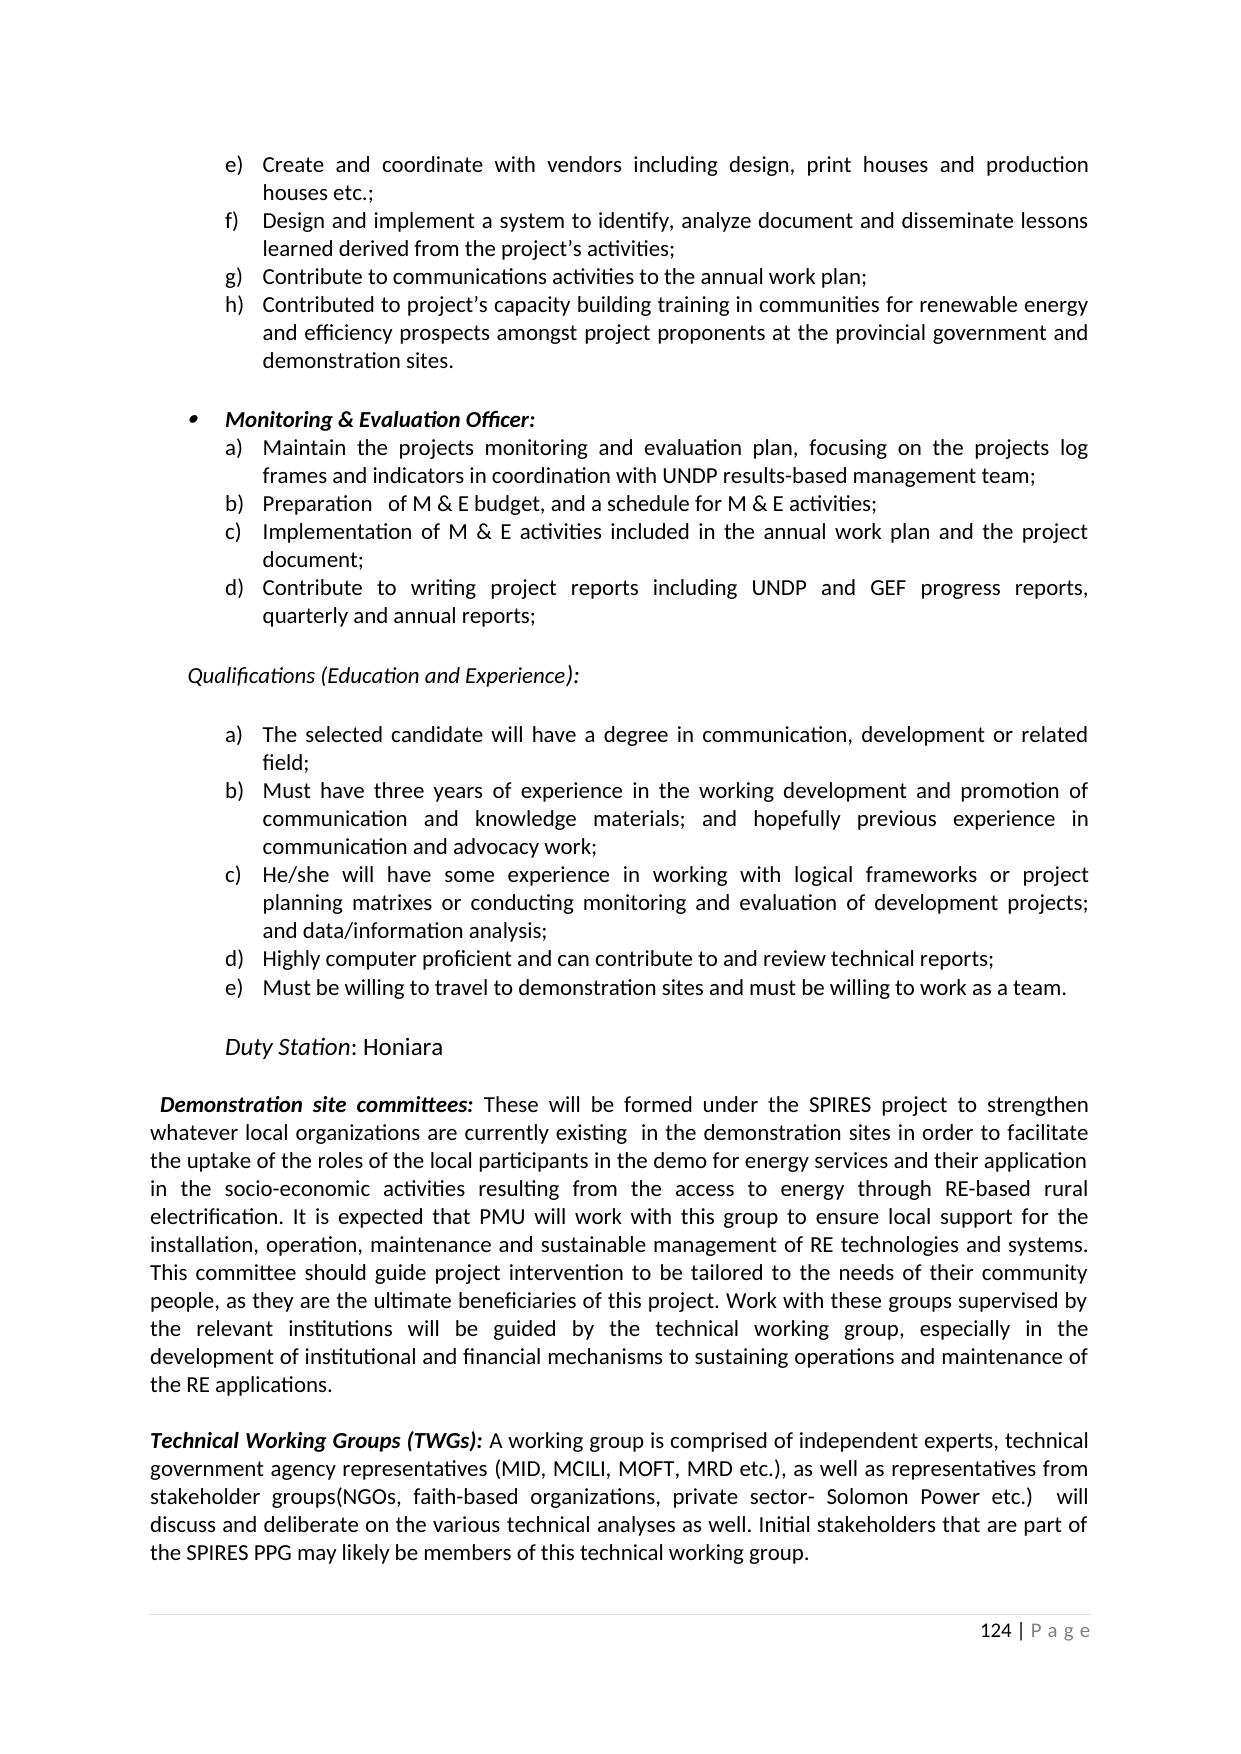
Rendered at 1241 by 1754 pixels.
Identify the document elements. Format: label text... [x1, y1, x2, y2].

list Must have three years of experience in the working development and promotion of communication and knowledge materials; and hopefully previous experience in communication and advocacy work; [225, 776, 1090, 861]
list Highly computer proficient and can contribute to and review technical reports; [225, 944, 1090, 973]
list Qualifications (Education and Experience): [187, 659, 1090, 690]
list Must be willing to travel to demonstration sites and must be willing to work as a team. [225, 973, 1090, 1001]
list Design and implement a system to identify, analyze document and disseminate lessons learned derived from the project’s activities; [225, 206, 1090, 262]
list Create and coordinate with vendors including design, print houses and production houses etc.; [225, 150, 1090, 206]
text Technical Working Groups (TWGs): A working group is comprised of independent experts, technical government agency representatives (MID, MCILI, MOFT, MRD etc.), as well as representatives from stakeholder groups(NGOs, faith-based organizations, private sector- Solomon Power etc.) will discuss and deliberate on the various technical analyses as well. Initial stakeholders that are part of the SPIRES PPG may likely be members of this technical working group. [150, 1426, 1090, 1566]
list Implementation of M & E activities included in the annual work plan and the project document; [225, 517, 1090, 573]
list He/she will have some experience in working with logical frameworks or project planning matrixes or conducting monitoring and evaluation of development projects; and data/information analysis; [225, 861, 1090, 944]
list Contribute to writing project reports including UNDP and GEF progress reports, quarterly and annual reports; [225, 573, 1090, 629]
list Contributed to project’s capacity building training in communities for renewable energy and efficiency prospects amongst project proponents at the provincial government and demonstration sites. [225, 290, 1090, 374]
list Preparation of M & E budget, and a schedule for M & E activities; [225, 489, 1090, 517]
list Duty Station: Honiara [225, 1031, 1090, 1062]
list The selected candidate will have a degree in communication, development or related field; [225, 720, 1090, 776]
list Maintain the projects monitoring and evaluation plan, focusing on the projects log frames and indicators in coordination with UNDP results-based management team; [225, 433, 1090, 489]
text Demonstration site committees: These will be formed under the SPIRES project to strengthen whatever local organizations are currently existing in the demonstration sites in order to facilitate the uptake of the roles of the local participants in the demo for energy services and their application in the socio-economic activities resulting from the access to energy through RE-based rural electrification. It is expected that PMU will work with this group to ensure local support for the installation, operation, maintenance and sustainable management of RE technologies and systems. This committee should guide project intervention to be tailored to the needs of their community people, as they are the ultimate beneficiaries of this project. Work with these groups supervised by the relevant institutions will be guided by the technical working group, especially in the development of institutional and financial mechanisms to sustaining operations and maintenance of the RE applications. [150, 1090, 1090, 1398]
list Contribute to communications activities to the annual work plan; [225, 262, 1090, 290]
list Monitoring & Evaluation Officer: [187, 405, 1090, 433]
